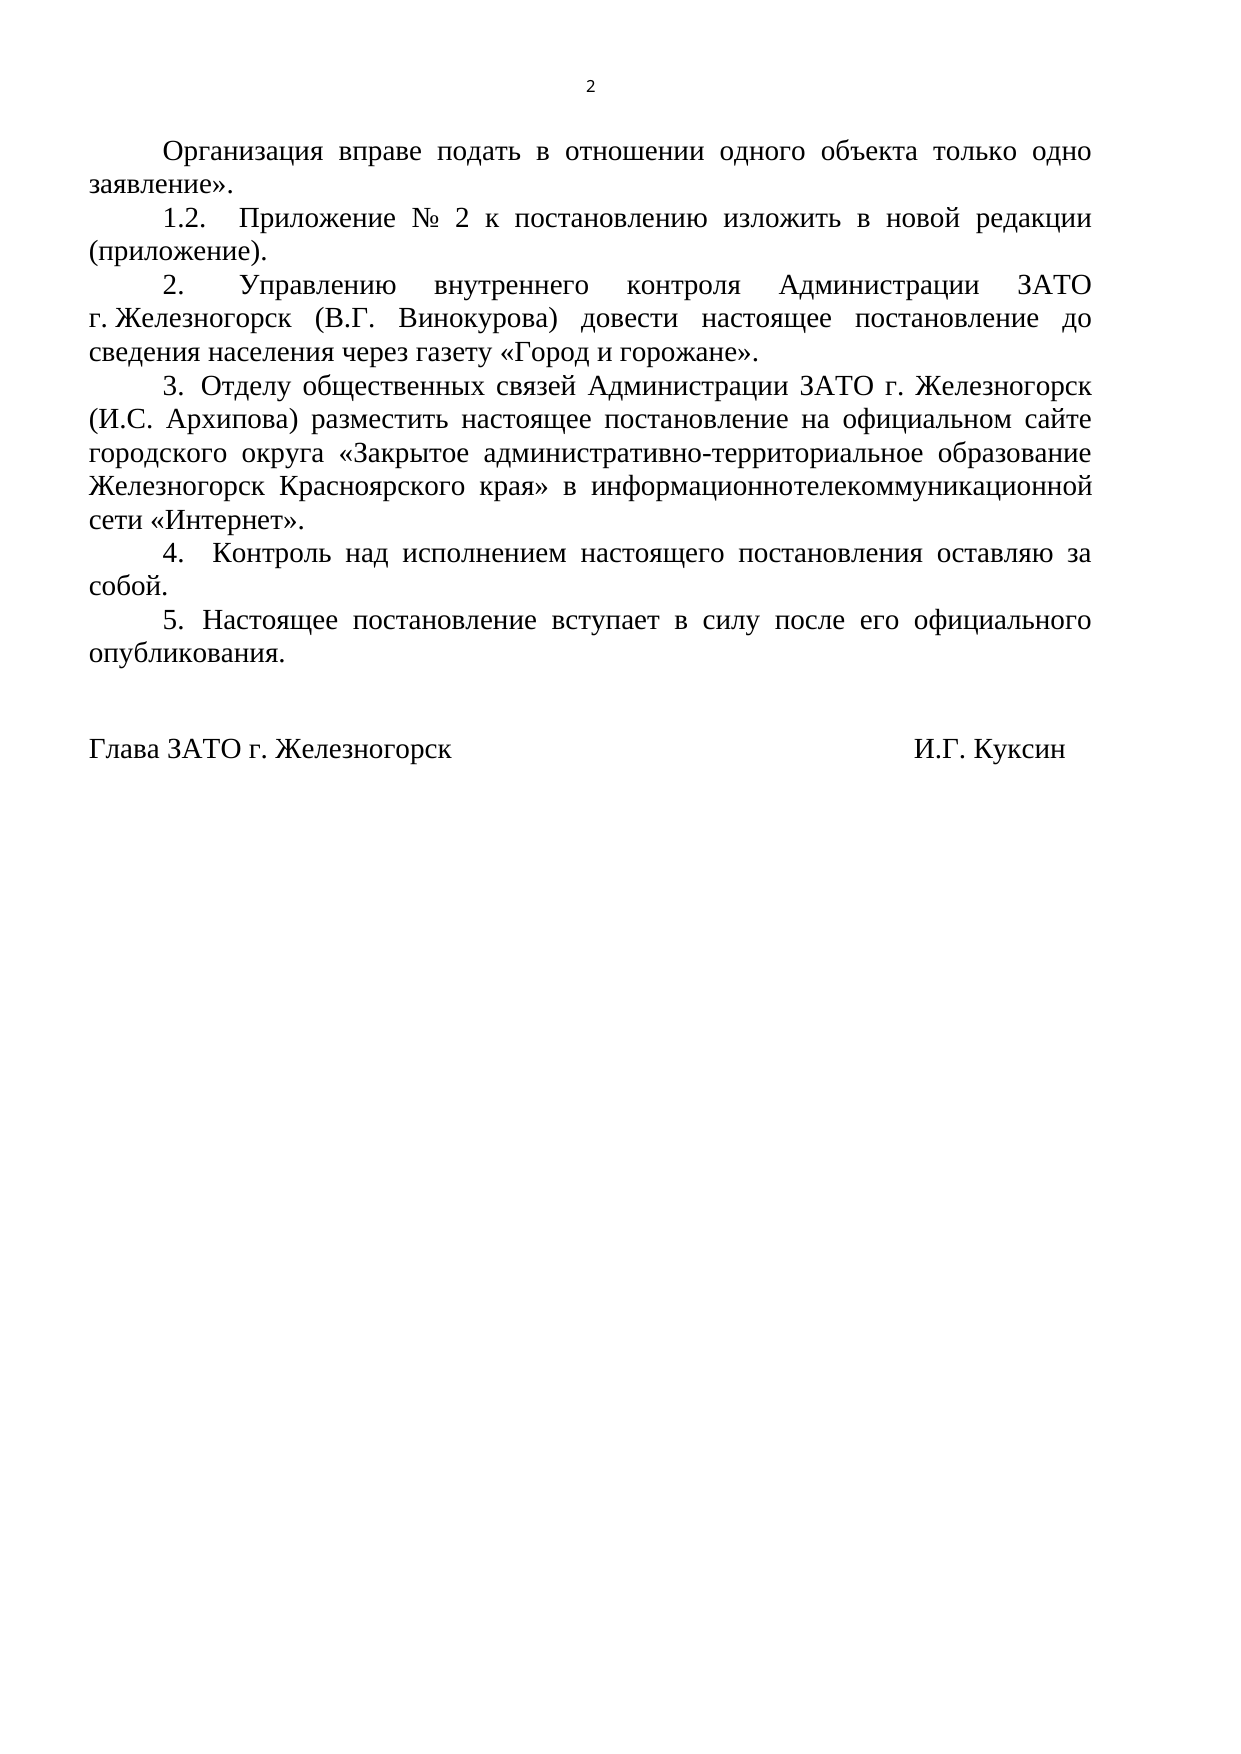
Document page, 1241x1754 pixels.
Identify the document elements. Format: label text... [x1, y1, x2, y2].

list Настоящее постановление вступает в силу после его официального опубликования. [88, 602, 1092, 669]
list Отделу общественных связей Администрации ЗАТО г. Железногорск (И.С. Архипова) разместить настоящее постановление на официальном сайте городского округа «Закрытое административно-территориальное образование Железногорск Красноярского края» в информационнотелекоммуникационной сети «Интернет». [88, 368, 1092, 535]
list Управлению внутреннего контроля Администрации ЗАТО г. Железногорск (В.Г. Винокурова) довести настоящее постановление до сведения населения через газету «Город и горожане». [88, 267, 1092, 368]
text Организация вправе подать в отношении одного объекта только одно заявление». [88, 133, 1092, 200]
list Контроль над исполнением настоящего постановления оставляю за собой. [88, 535, 1092, 602]
text Глава ЗАТО г. Железногорск И.Г. Куксин [88, 736, 1092, 764]
list Приложение № 2 к постановлению изложить в новой редакции (приложение). [88, 200, 1092, 267]
